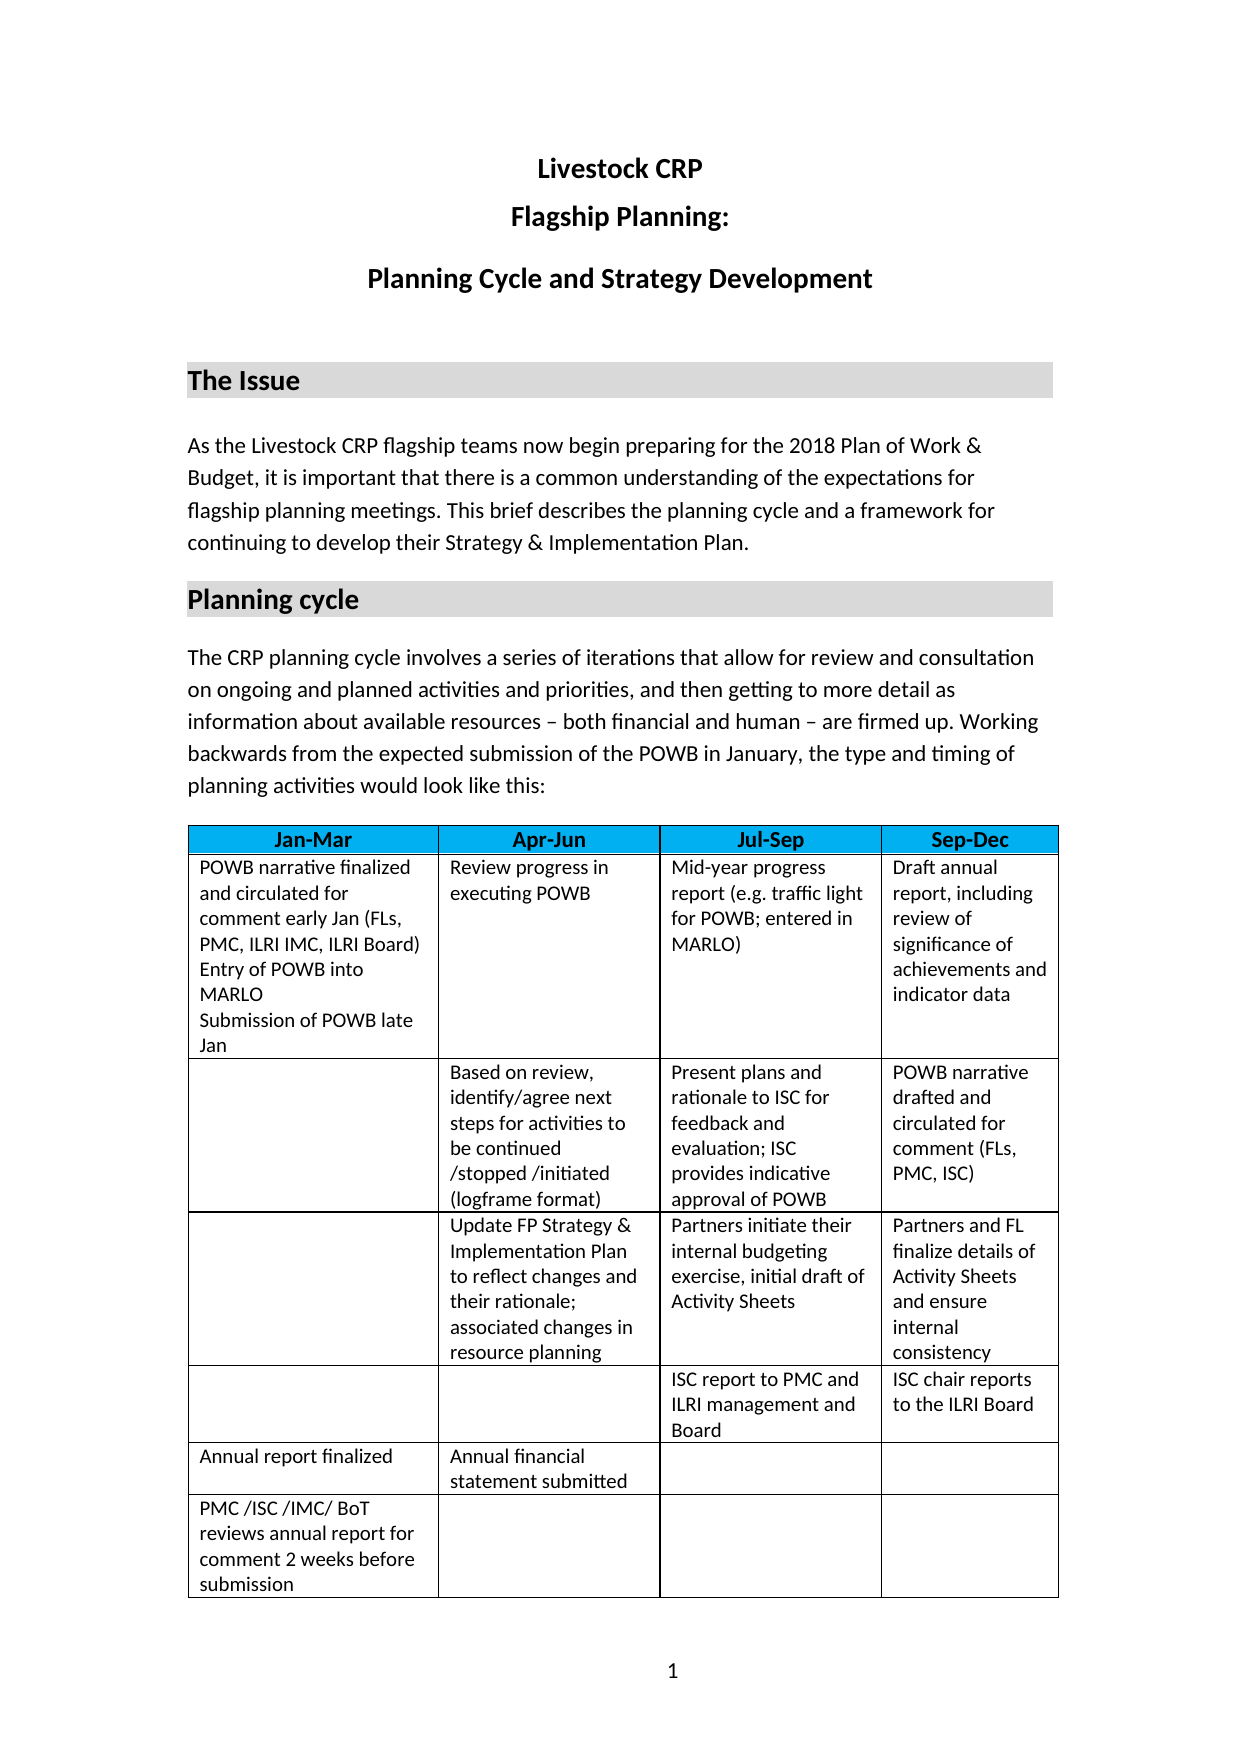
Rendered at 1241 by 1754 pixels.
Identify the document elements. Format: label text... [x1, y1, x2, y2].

table_header Apr-Jun [439, 826, 659, 853]
table_header Jul-Sep [661, 826, 881, 853]
text The Issue [187, 362, 1053, 398]
text Planning cycle [187, 581, 1053, 617]
text Flagship Planning: [187, 198, 1053, 234]
table_cell Partners and FL finalize details of Activity Sheets and ensure internal consistency [882, 1213, 1058, 1365]
table_cell [189, 1059, 438, 1211]
table_cell [439, 1366, 659, 1442]
text As the Livestock CRP flagship teams now begin preparing for the 2018 Plan of Work & Budget, it is important that there is a common understanding of the expectations for flagship planning meetings. This brief describes the planning cycle and a framework for continuing to develop their Strategy & Implementation Plan. [187, 431, 1053, 556]
table_cell Draft annual report, including review of significance of achievements and indicator data [882, 855, 1058, 1058]
table_cell Annual financial statement submitted [439, 1443, 659, 1494]
table_cell Annual report finalized [189, 1443, 438, 1494]
table_cell ISC report to PMC and ILRI management and Board [661, 1366, 881, 1442]
text The CRP planning cycle involves a series of iterations that allow for review and consultation on ongoing and planned activities and priorities, and then getting to more detail as information about available resources – both financial and human – are firmed up. Working backwards from the expected submission of the POWB in January, the type and timing of planning activities would look like this: [187, 643, 1053, 799]
table_cell [189, 1213, 438, 1365]
table_cell Mid-year progress report (e.g. traffic light for POWB; entered in MARLO) [661, 855, 881, 1058]
table_header Sep-Dec [882, 826, 1058, 853]
text Planning Cycle and Strategy Development [187, 260, 1053, 296]
table_cell POWB narrative finalized and circulated for comment early Jan (FLs, PMC, ILRI IMC, ILRI Board) Entry of POWB into MARLO Submission of POWB late Jan [189, 855, 438, 1058]
table_cell Update FP Strategy & Implementation Plan to reflect changes and their rationale; associated changes in resource planning [439, 1213, 659, 1365]
table_cell [882, 1495, 1058, 1597]
table_cell [661, 1443, 881, 1494]
table_cell ISC chair reports to the ILRI Board [882, 1366, 1058, 1442]
table_header Jan-Mar [189, 826, 438, 853]
table_cell Partners initiate their internal budgeting exercise, initial draft of Activity Sheets [661, 1213, 881, 1365]
table_cell POWB narrative drafted and circulated for comment (FLs, PMC, ISC) [882, 1059, 1058, 1211]
table_cell Present plans and rationale to ISC for feedback and evaluation; ISC provides indicative approval of POWB [661, 1059, 881, 1211]
table_cell [189, 1366, 438, 1442]
table_cell Review progress in executing POWB [439, 855, 659, 1058]
table_cell [882, 1443, 1058, 1494]
text Livestock CRP [187, 150, 1053, 186]
table_cell [661, 1495, 881, 1597]
table_cell [439, 1495, 659, 1597]
table_cell Based on review, identify/agree next steps for activities to be continued /stopped /initiated (logframe format) [439, 1059, 659, 1211]
table_cell PMC /ISC /IMC/ BoT reviews annual report for comment 2 weeks before submission [189, 1495, 438, 1597]
